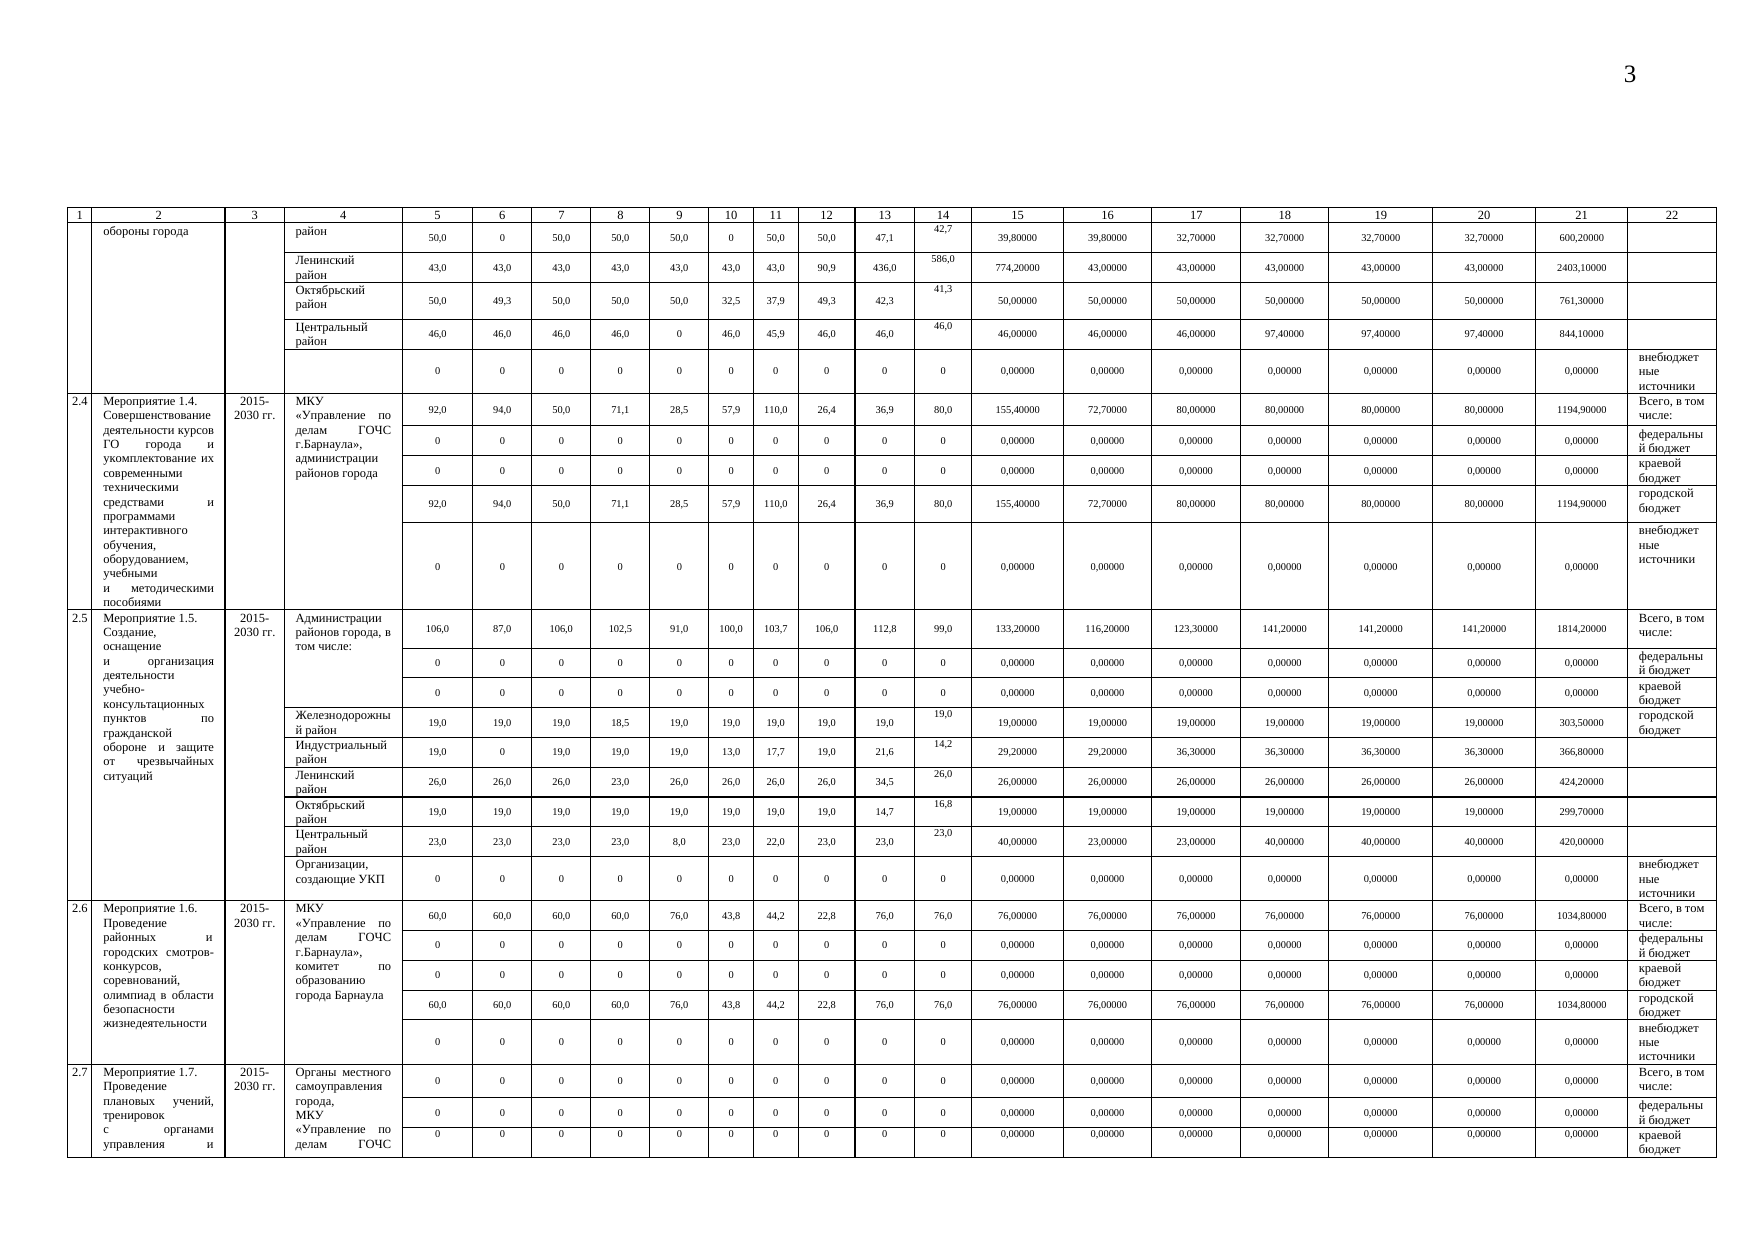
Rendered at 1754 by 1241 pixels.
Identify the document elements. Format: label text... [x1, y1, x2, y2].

table_cell 43,8 [709, 901, 753, 930]
table_cell Ленинский район [285, 768, 402, 796]
table_cell 76,00000 [972, 901, 1063, 930]
table_cell 0,00000 [1064, 350, 1151, 393]
table_cell 19,00000 [1241, 708, 1328, 737]
table_cell 22,0 [754, 827, 798, 856]
table_cell 299,70000 [1536, 798, 1627, 826]
table_header 9 [650, 208, 708, 222]
table_cell 19,0 [856, 708, 914, 737]
table_cell 46,00000 [1152, 320, 1240, 348]
table_cell 0,00000 [972, 931, 1063, 960]
table_cell 19,00000 [972, 708, 1063, 737]
table_cell 0 [591, 1128, 649, 1157]
table_cell краевой бюджет [1628, 961, 1716, 989]
table_cell 50,0 [799, 223, 854, 252]
table_cell 19,0 [473, 798, 531, 826]
table_cell 1194,90000 [1536, 394, 1627, 425]
table_cell 19,0 [915, 708, 971, 737]
table_cell 0,00000 [1536, 857, 1627, 900]
table_cell 0 [754, 678, 798, 707]
table_cell 0,00000 [1241, 678, 1328, 707]
table_cell 0 [473, 1098, 531, 1127]
table_cell 0 [532, 1020, 590, 1063]
table_cell 23,0 [532, 827, 590, 856]
table_cell 0,00000 [1152, 649, 1240, 677]
table_cell 0,00000 [1536, 1098, 1627, 1127]
table_header 11 [754, 208, 798, 222]
table_cell 0 [650, 857, 708, 900]
table_cell городской бюджет [1628, 708, 1716, 737]
table_cell 36,9 [856, 394, 914, 425]
table_cell 13,0 [709, 738, 753, 767]
table_cell 0 [915, 426, 971, 455]
table_header 1 [68, 208, 91, 222]
table_cell 0,00000 [1241, 350, 1328, 393]
table_cell 46,0 [915, 320, 971, 348]
table_cell 26,00000 [1433, 768, 1535, 796]
table_cell 32,5 [709, 283, 753, 319]
table_cell 2.5 [68, 610, 91, 900]
table_cell 586,0 [915, 253, 971, 282]
table_cell 26,00000 [1241, 768, 1328, 796]
table_cell 0,00000 [1241, 1065, 1328, 1097]
table_header 5 [403, 208, 472, 222]
table_cell 76,0 [650, 901, 708, 930]
table_cell краевой бюджет [1628, 678, 1716, 707]
table_cell 45,9 [754, 320, 798, 348]
table_cell 0,00000 [1152, 678, 1240, 707]
table_cell 50,00000 [1152, 283, 1240, 319]
table_cell 47,1 [856, 223, 914, 252]
table_cell 0 [915, 1128, 971, 1157]
table_cell 0 [856, 1128, 914, 1157]
table_cell 43,00000 [1064, 253, 1151, 282]
table_header 2 [92, 208, 224, 222]
table_cell 0,00000 [1064, 1098, 1151, 1127]
table_cell 50,0 [532, 223, 590, 252]
table_cell 0 [532, 1128, 590, 1157]
table_cell Организации, создающие УКП [285, 857, 402, 900]
table_cell 23,0 [591, 768, 649, 796]
table_cell 0 [532, 857, 590, 900]
table_cell краевой бюджет [1628, 1128, 1716, 1157]
table_cell 26,0 [799, 768, 854, 796]
table_cell 0,00000 [1152, 857, 1240, 900]
table_cell 303,50000 [1536, 708, 1627, 737]
table_cell 50,0 [532, 283, 590, 319]
table_cell 0 [709, 523, 753, 609]
table_cell 19,0 [709, 798, 753, 826]
table_cell федеральный бюджет [1628, 931, 1716, 960]
table_cell 0 [532, 678, 590, 707]
table_cell внебюджетные источники [1628, 350, 1716, 393]
table_cell 0,00000 [1536, 1020, 1627, 1063]
table_cell 0,00000 [1241, 456, 1328, 485]
table_cell [1628, 738, 1716, 767]
table_cell 32,70000 [1241, 223, 1328, 252]
table_cell 0 [650, 456, 708, 485]
table_cell 0 [856, 456, 914, 485]
table_cell 0,00000 [1152, 961, 1240, 989]
table_cell 0,00000 [1152, 426, 1240, 455]
table_cell 19,00000 [1064, 708, 1151, 737]
table_header 12 [799, 208, 854, 222]
table_cell 19,0 [591, 798, 649, 826]
table_cell МКУ «Управление по делам ГОЧС г.Барнаула», администрации районов города [285, 394, 402, 609]
table_cell Железнодорожный район [285, 708, 402, 737]
table_cell 0,00000 [1536, 678, 1627, 707]
table_cell 97,40000 [1329, 320, 1432, 348]
table_cell 76,00000 [1152, 991, 1240, 1019]
table_cell 23,0 [915, 827, 971, 856]
table_cell 26,00000 [972, 768, 1063, 796]
table_cell 0 [473, 931, 531, 960]
table_cell 0 [915, 456, 971, 485]
table_cell 0,00000 [1329, 649, 1432, 677]
table_cell 0,00000 [1536, 649, 1627, 677]
table_cell 44,2 [754, 901, 798, 930]
table_cell 0,00000 [1329, 961, 1432, 989]
table_cell 32,70000 [1152, 223, 1240, 252]
table_cell 92,0 [403, 486, 472, 522]
table_cell 76,00000 [1433, 901, 1535, 930]
table_cell 0 [709, 961, 753, 989]
table_cell 0 [650, 320, 708, 348]
table_cell 43,0 [403, 253, 472, 282]
table_cell 40,00000 [1241, 827, 1328, 856]
table_cell 0 [856, 961, 914, 989]
table_cell 23,0 [799, 827, 854, 856]
table_cell 0,00000 [972, 649, 1063, 677]
table_cell 57,9 [709, 394, 753, 425]
table_cell 40,00000 [972, 827, 1063, 856]
table_cell 0 [532, 426, 590, 455]
table_cell 80,00000 [1152, 486, 1240, 522]
table_cell 76,00000 [1152, 901, 1240, 930]
table_cell 0,00000 [972, 961, 1063, 989]
table_cell 0 [754, 426, 798, 455]
table_cell 2015- 2030 гг. [226, 610, 284, 900]
table_cell 19,0 [709, 708, 753, 737]
table_cell 50,0 [591, 283, 649, 319]
table_cell 50,00000 [1433, 283, 1535, 319]
table_cell 0 [591, 456, 649, 485]
table_cell 14,2 [915, 738, 971, 767]
table_cell 0,00000 [1064, 961, 1151, 989]
table_cell [1628, 827, 1716, 856]
table_cell 0,00000 [1329, 456, 1432, 485]
table_cell Индустриальный район [285, 738, 402, 767]
table_cell 0 [799, 426, 854, 455]
table_cell 0 [650, 1098, 708, 1127]
table_cell 37,9 [754, 283, 798, 319]
table_cell 46,0 [591, 320, 649, 348]
table_cell 0 [473, 350, 531, 393]
table_cell 19,00000 [1152, 798, 1240, 826]
table_cell 43,0 [650, 253, 708, 282]
table_header 20 [1433, 208, 1535, 222]
table_cell 0,00000 [1152, 1020, 1240, 1063]
table_cell 0 [473, 649, 531, 677]
table_cell 19,00000 [1152, 708, 1240, 737]
table_cell 103,7 [754, 610, 798, 647]
table_cell [1628, 283, 1716, 319]
table_cell 0,00000 [1536, 426, 1627, 455]
table_cell 60,0 [532, 991, 590, 1019]
table_cell 50,0 [532, 394, 590, 425]
table_cell 0 [709, 350, 753, 393]
table_cell внебюджетные источники [1628, 523, 1716, 609]
table_cell 0 [856, 426, 914, 455]
table_cell 116,20000 [1064, 610, 1151, 647]
table_cell 2403,10000 [1536, 253, 1627, 282]
table_cell 29,20000 [1064, 738, 1151, 767]
table_cell городской бюджет [1628, 486, 1716, 522]
table_cell 0 [915, 1065, 971, 1097]
table_cell 0,00000 [1064, 1128, 1151, 1157]
table_cell 0 [799, 961, 854, 989]
table_cell 46,00000 [1064, 320, 1151, 348]
table_cell 0 [473, 223, 531, 252]
table_cell 19,0 [799, 798, 854, 826]
table_cell 0,00000 [1152, 931, 1240, 960]
table_cell 0 [403, 350, 472, 393]
table_cell 0 [591, 857, 649, 900]
table_cell 0 [709, 426, 753, 455]
table_cell 0,00000 [1152, 1128, 1240, 1157]
table_cell 19,00000 [1329, 708, 1432, 737]
table_cell 18,5 [591, 708, 649, 737]
table_cell 43,0 [473, 253, 531, 282]
table_cell 40,00000 [1329, 827, 1432, 856]
table_cell 46,0 [799, 320, 854, 348]
table_cell 0,00000 [1433, 961, 1535, 989]
table_cell 0 [754, 931, 798, 960]
table_cell 43,00000 [1152, 253, 1240, 282]
table_cell внебюджетные источники [1628, 1020, 1716, 1063]
table_cell 0 [754, 523, 798, 609]
table_cell 19,0 [532, 708, 590, 737]
table_cell [1628, 798, 1716, 826]
table_cell [285, 350, 402, 393]
table_cell 39,80000 [972, 223, 1063, 252]
table_cell 19,00000 [1433, 708, 1535, 737]
table_header 8 [591, 208, 649, 222]
table_cell 0 [754, 1098, 798, 1127]
table_cell 0 [473, 678, 531, 707]
table_cell 0 [473, 456, 531, 485]
table_cell 94,0 [473, 394, 531, 425]
table_cell 0 [709, 1065, 753, 1097]
table_cell 32,70000 [1329, 223, 1432, 252]
table_cell 26,00000 [1152, 768, 1240, 796]
table_cell 80,0 [915, 394, 971, 425]
table_cell 0 [709, 649, 753, 677]
table_cell 106,0 [403, 610, 472, 647]
table_cell 43,0 [532, 253, 590, 282]
table_cell 0 [591, 1065, 649, 1097]
table_cell 102,5 [591, 610, 649, 647]
table_cell 0,00000 [972, 456, 1063, 485]
table_cell 23,0 [591, 827, 649, 856]
table_cell 0 [754, 649, 798, 677]
table_cell 155,40000 [972, 394, 1063, 425]
table_cell 94,0 [473, 486, 531, 522]
table_cell 0 [403, 426, 472, 455]
table_header 18 [1241, 208, 1328, 222]
table_cell 0 [799, 857, 854, 900]
table_cell Центральный район [285, 827, 402, 856]
table_cell 43,0 [591, 253, 649, 282]
table_cell Ленинский район [285, 253, 402, 282]
table_cell 72,70000 [1064, 394, 1151, 425]
table_cell 60,0 [403, 901, 472, 930]
table_cell 76,00000 [1064, 901, 1151, 930]
table_cell 19,0 [473, 708, 531, 737]
table_cell 0 [473, 426, 531, 455]
table_cell Октябрьский район [285, 283, 402, 319]
table_cell 26,0 [915, 768, 971, 796]
table_cell Органы местного самоуправления города, МКУ «Управление по делам ГОЧС г.Барнаула», администрации районов города, организации города [285, 1065, 402, 1157]
table_cell 0 [856, 931, 914, 960]
table_cell 23,00000 [1152, 827, 1240, 856]
table_cell 0 [473, 1065, 531, 1097]
table_cell 29,20000 [972, 738, 1063, 767]
table_cell 0,00000 [1064, 857, 1151, 900]
table_cell 76,00000 [1329, 991, 1432, 1019]
table_cell 0 [754, 350, 798, 393]
table_cell 100,0 [709, 610, 753, 647]
table_cell 40,00000 [1433, 827, 1535, 856]
table_cell 0 [532, 523, 590, 609]
table_cell 0 [799, 649, 854, 677]
table_header 16 [1064, 208, 1151, 222]
table_header 4 [285, 208, 402, 222]
table_cell 80,00000 [1241, 486, 1328, 522]
table_header 10 [709, 208, 753, 222]
table_cell 0 [799, 1098, 854, 1127]
table_cell 43,0 [754, 253, 798, 282]
table_cell 2.7 [68, 1065, 91, 1157]
table_cell 19,00000 [1433, 798, 1535, 826]
table_cell 141,20000 [1433, 610, 1535, 647]
table_cell 0 [856, 350, 914, 393]
table_header 21 [1536, 208, 1627, 222]
table_cell 0 [915, 678, 971, 707]
table_cell 0,00000 [1241, 1098, 1328, 1127]
table_cell 76,0 [650, 991, 708, 1019]
table_cell 141,20000 [1329, 610, 1432, 647]
table_cell 0,00000 [1433, 456, 1535, 485]
table_cell 1034,80000 [1536, 991, 1627, 1019]
table_cell 0,00000 [1536, 1128, 1627, 1157]
table_cell 0 [915, 350, 971, 393]
table_cell федеральный бюджет [1628, 649, 1716, 677]
table_cell Всего, в том числе: [1628, 610, 1716, 647]
table_cell 0 [799, 1020, 854, 1063]
table_cell 0 [799, 456, 854, 485]
table_cell 0 [591, 931, 649, 960]
table_cell 60,0 [591, 991, 649, 1019]
table_cell 0 [532, 1098, 590, 1127]
table_cell 34,5 [856, 768, 914, 796]
table_cell 0 [799, 931, 854, 960]
table_cell 0,00000 [1064, 678, 1151, 707]
table_cell 2.4 [68, 394, 91, 609]
table_cell 0 [403, 1128, 472, 1157]
table_cell 32,70000 [1433, 223, 1535, 252]
table_cell 141,20000 [1241, 610, 1328, 647]
table_cell 2.6 [68, 901, 91, 1063]
table_cell 0,00000 [1241, 523, 1328, 609]
table_cell 60,0 [473, 991, 531, 1019]
table_cell 76,00000 [1241, 901, 1328, 930]
table_cell 0 [532, 931, 590, 960]
table_cell 0 [650, 961, 708, 989]
table_cell 0 [799, 350, 854, 393]
table_cell 19,0 [532, 798, 590, 826]
table_cell 46,00000 [972, 320, 1063, 348]
table_cell 0,00000 [1152, 523, 1240, 609]
table_cell 36,30000 [1241, 738, 1328, 767]
table_cell 0,00000 [1433, 1065, 1535, 1097]
table_cell 50,00000 [1241, 283, 1328, 319]
table_cell 0,00000 [1241, 931, 1328, 960]
table_cell 0 [856, 1098, 914, 1127]
table_cell 19,0 [650, 798, 708, 826]
table_cell 0,00000 [972, 1128, 1063, 1157]
table_cell 0 [856, 678, 914, 707]
table_cell 0,00000 [972, 426, 1063, 455]
table_cell 39,80000 [1064, 223, 1151, 252]
table_cell 0,00000 [1064, 649, 1151, 677]
table_cell 76,00000 [1241, 991, 1328, 1019]
table_cell Октябрьский район [285, 798, 402, 826]
table_cell 19,0 [403, 798, 472, 826]
table_cell 110,0 [754, 394, 798, 425]
table_cell 0,00000 [1329, 931, 1432, 960]
table_cell 16,8 [915, 798, 971, 826]
table_cell 50,00000 [972, 283, 1063, 319]
table_cell 80,0 [915, 486, 971, 522]
table_cell 0,00000 [1433, 857, 1535, 900]
table_cell 46,0 [709, 320, 753, 348]
table_cell 99,0 [915, 610, 971, 647]
table_cell 0,00000 [1433, 1020, 1535, 1063]
table_cell 0 [650, 350, 708, 393]
table_cell 60,0 [532, 901, 590, 930]
table_cell 0,00000 [1536, 350, 1627, 393]
table_cell 0,00000 [1329, 1065, 1432, 1097]
table_cell 0,00000 [1064, 1065, 1151, 1097]
table_cell 0 [591, 1098, 649, 1127]
table_cell 0 [403, 523, 472, 609]
table_cell 0 [915, 1098, 971, 1127]
table_header 15 [972, 208, 1063, 222]
table_cell 28,5 [650, 486, 708, 522]
table_cell 0 [856, 523, 914, 609]
table_cell 0,00000 [1329, 1128, 1432, 1157]
table_cell 0 [650, 1065, 708, 1097]
table_cell 0 [591, 1020, 649, 1063]
table_cell 0 [709, 1098, 753, 1127]
table_cell 22,8 [799, 901, 854, 930]
table_cell 36,30000 [1329, 738, 1432, 767]
table_cell Всего, в том числе: [1628, 1065, 1716, 1097]
table_cell [1628, 320, 1716, 348]
table_cell 44,2 [754, 991, 798, 1019]
table_cell 0,00000 [1433, 426, 1535, 455]
table_cell 0,00000 [972, 1020, 1063, 1063]
table_cell 0 [709, 1128, 753, 1157]
table_cell 0,00000 [1433, 1098, 1535, 1127]
table_cell 50,0 [591, 223, 649, 252]
table_cell 0,00000 [1241, 1128, 1328, 1157]
table_cell 106,0 [532, 610, 590, 647]
table_cell 26,0 [403, 768, 472, 796]
table_cell 80,00000 [1433, 486, 1535, 522]
table_cell 106,0 [799, 610, 854, 647]
table_cell 420,00000 [1536, 827, 1627, 856]
table_cell 0 [403, 456, 472, 485]
table_cell 0 [650, 523, 708, 609]
table_cell 43,00000 [1241, 253, 1328, 282]
table_cell 19,0 [650, 708, 708, 737]
table_cell 0 [473, 523, 531, 609]
table_cell 26,00000 [1064, 768, 1151, 796]
table_header 17 [1152, 208, 1240, 222]
table_cell 0,00000 [972, 1065, 1063, 1097]
table_cell 80,00000 [1329, 394, 1432, 425]
table_cell 0 [403, 1065, 472, 1097]
table_cell 0,00000 [1152, 1065, 1240, 1097]
table_cell 0 [532, 649, 590, 677]
table_cell 761,30000 [1536, 283, 1627, 319]
table_cell 14,7 [856, 798, 914, 826]
table_header 7 [532, 208, 590, 222]
table_cell 19,0 [532, 738, 590, 767]
table_header 14 [915, 208, 971, 222]
table_cell 76,00000 [1433, 991, 1535, 1019]
table_cell 0,00000 [1064, 1020, 1151, 1063]
table_cell 50,00000 [1329, 283, 1432, 319]
table_cell 774,20000 [972, 253, 1063, 282]
table_cell 424,20000 [1536, 768, 1627, 796]
table_cell 1194,90000 [1536, 486, 1627, 522]
table_cell 26,4 [799, 394, 854, 425]
table_cell 46,0 [532, 320, 590, 348]
table_cell 0,00000 [972, 350, 1063, 393]
table_cell 46,0 [473, 320, 531, 348]
table_cell внебюджетные источники [1628, 857, 1716, 900]
table_cell 76,0 [856, 991, 914, 1019]
table_cell 0,00000 [1433, 678, 1535, 707]
table_cell 112,8 [856, 610, 914, 647]
table_cell 23,0 [403, 827, 472, 856]
table_cell 0,00000 [1329, 523, 1432, 609]
table_cell 23,0 [709, 827, 753, 856]
table_cell 19,00000 [1241, 798, 1328, 826]
table_cell 36,9 [856, 486, 914, 522]
table_cell 0,00000 [972, 857, 1063, 900]
table_cell федеральный бюджет [1628, 1098, 1716, 1127]
table_cell 0 [403, 649, 472, 677]
table_cell 0,00000 [1433, 931, 1535, 960]
table_cell 26,0 [532, 768, 590, 796]
table_cell 80,00000 [1152, 394, 1240, 425]
table_cell 43,8 [709, 991, 753, 1019]
table_cell 0 [799, 678, 854, 707]
table_cell 0,00000 [1241, 1020, 1328, 1063]
table_cell 0 [403, 857, 472, 900]
table_cell 23,0 [856, 827, 914, 856]
table_cell Всего, в том числе: [1628, 394, 1716, 425]
table_cell 0,00000 [1433, 523, 1535, 609]
table_cell 50,0 [403, 283, 472, 319]
table_cell 0 [915, 649, 971, 677]
table_header 13 [856, 208, 914, 222]
table_cell 19,00000 [1329, 798, 1432, 826]
table_cell 0 [650, 426, 708, 455]
table_cell 19,0 [591, 738, 649, 767]
table_cell 50,00000 [1064, 283, 1151, 319]
table_cell 0 [915, 1020, 971, 1063]
table_cell 0 [709, 223, 753, 252]
table_cell 366,80000 [1536, 738, 1627, 767]
table_cell 0,00000 [1536, 456, 1627, 485]
table_cell 0,00000 [1152, 350, 1240, 393]
table_cell 19,0 [754, 708, 798, 737]
table_cell Мероприятие 1.4. Совершенствование деятельности курсов ГО города и укомплектование их современными техническими средствами и программами интерактивного обучения, оборудованием, учебными и методическими пособиями [92, 394, 224, 609]
table_cell 19,00000 [972, 798, 1063, 826]
table_cell 49,3 [473, 283, 531, 319]
table_cell [1628, 768, 1716, 796]
table_cell 19,00000 [1064, 798, 1151, 826]
table_cell городской бюджет [1628, 991, 1716, 1019]
table_cell 90,9 [799, 253, 854, 282]
table_cell федеральный бюджет [1628, 426, 1716, 455]
table_cell 0,00000 [1152, 456, 1240, 485]
table_cell 0 [591, 523, 649, 609]
table_cell 0,00000 [1329, 857, 1432, 900]
table_cell 36,30000 [1433, 738, 1535, 767]
table_cell 49,3 [799, 283, 854, 319]
table_cell 0 [915, 961, 971, 989]
table_cell 60,0 [403, 991, 472, 1019]
table_cell 50,0 [650, 223, 708, 252]
table_cell 8,0 [650, 827, 708, 856]
table_cell 76,0 [856, 901, 914, 930]
table_cell 0 [650, 649, 708, 677]
table_cell Индустриальный район [285, 223, 402, 252]
table_cell 0 [915, 523, 971, 609]
table_cell 26,0 [754, 768, 798, 796]
table_cell 76,0 [915, 901, 971, 930]
table_cell 71,1 [591, 394, 649, 425]
table_cell 0 [591, 426, 649, 455]
table_cell 0 [856, 649, 914, 677]
table_cell 57,9 [709, 486, 753, 522]
table_cell 19,0 [403, 738, 472, 767]
table_cell 71,1 [591, 486, 649, 522]
table_cell 0 [650, 678, 708, 707]
table_cell 23,0 [473, 827, 531, 856]
table_cell 0,00000 [1536, 961, 1627, 989]
table_cell 1814,20000 [1536, 610, 1627, 647]
table_cell 0,00000 [1329, 426, 1432, 455]
table_cell 0,00000 [1329, 350, 1432, 393]
table_cell 87,0 [473, 610, 531, 647]
table_cell 0 [473, 1020, 531, 1063]
table_cell 17,7 [754, 738, 798, 767]
table_cell 0 [650, 931, 708, 960]
table_cell 0 [799, 1128, 854, 1157]
table_cell 0 [403, 961, 472, 989]
table_cell 0 [473, 1128, 531, 1157]
table_cell 0,00000 [1536, 523, 1627, 609]
table_header 6 [473, 208, 531, 222]
table_cell 0,00000 [1241, 857, 1328, 900]
table_cell Всего, в том числе: [1628, 901, 1716, 930]
table_cell 0,00000 [1241, 426, 1328, 455]
table_header 3 [226, 208, 284, 222]
table_cell 80,00000 [1329, 486, 1432, 522]
table_cell 43,00000 [1329, 253, 1432, 282]
table_cell 0 [915, 857, 971, 900]
table_cell 0,00000 [972, 678, 1063, 707]
table_cell 43,00000 [1433, 253, 1535, 282]
table_cell 2015- 2030 гг. [226, 394, 284, 609]
table_cell 0,00000 [972, 1098, 1063, 1127]
table_cell 0,00000 [1329, 1020, 1432, 1063]
table_cell Центральный район [285, 320, 402, 348]
table_cell 97,40000 [1241, 320, 1328, 348]
table_cell 0 [532, 456, 590, 485]
table_cell 0,00000 [1433, 649, 1535, 677]
table_cell 0,00000 [1241, 961, 1328, 989]
table_cell [1628, 223, 1716, 252]
table_cell 0 [754, 961, 798, 989]
table_cell 0,00000 [1433, 1128, 1535, 1157]
table_cell 0 [591, 350, 649, 393]
table_cell 0 [754, 1020, 798, 1063]
table_cell 23,00000 [1064, 827, 1151, 856]
table_cell 42,7 [915, 223, 971, 252]
table_cell 0,00000 [1064, 456, 1151, 485]
table_cell 0,00000 [1241, 649, 1328, 677]
table_cell 0 [403, 678, 472, 707]
table_cell 0,00000 [1064, 931, 1151, 960]
table_cell 19,0 [799, 708, 854, 737]
table_cell 0 [799, 1065, 854, 1097]
table_cell 26,4 [799, 486, 854, 522]
table_cell 0 [403, 931, 472, 960]
table_cell 0 [709, 857, 753, 900]
table_cell 123,30000 [1152, 610, 1240, 647]
table_cell Мероприятие 1.5. Создание, оснащение и организация деятельности учебно-консультационных пунктов по гражданской обороне и защите от чрезвычайных ситуаций [92, 610, 224, 900]
table_cell 97,40000 [1433, 320, 1535, 348]
table_cell 2015- 2030 гг. [226, 1065, 284, 1157]
table_cell 19,0 [650, 738, 708, 767]
table_cell 0 [799, 523, 854, 609]
table_cell 41,3 [915, 283, 971, 319]
table_cell 72,70000 [1064, 486, 1151, 522]
table_header 22 [1628, 208, 1716, 222]
table_cell 76,00000 [1064, 991, 1151, 1019]
table_cell 0,00000 [972, 523, 1063, 609]
table_cell 26,0 [709, 768, 753, 796]
table_cell 0 [754, 1065, 798, 1097]
table_cell 0,00000 [1536, 931, 1627, 960]
table_cell 0 [591, 961, 649, 989]
table_cell 0 [403, 1098, 472, 1127]
table_cell 0 [709, 1020, 753, 1063]
table_cell 0 [650, 1020, 708, 1063]
table_cell 2015- 2030 гг. [226, 901, 284, 1063]
table_cell 0 [915, 931, 971, 960]
table_cell 1034,80000 [1536, 901, 1627, 930]
table_cell 0 [650, 1128, 708, 1157]
table_cell 0,00000 [1329, 1098, 1432, 1127]
table_cell 133,20000 [972, 610, 1063, 647]
table_cell [1628, 253, 1716, 282]
table_cell 0,00000 [1152, 1098, 1240, 1127]
table_cell 110,0 [754, 486, 798, 522]
table_cell 50,0 [754, 223, 798, 252]
table_cell 76,0 [915, 991, 971, 1019]
table_cell 0 [473, 738, 531, 767]
table_cell 46,0 [856, 320, 914, 348]
table_cell 50,0 [403, 223, 472, 252]
table_cell 0 [709, 931, 753, 960]
table_cell 21,6 [856, 738, 914, 767]
table_cell 0,00000 [1064, 426, 1151, 455]
table_cell 0 [754, 456, 798, 485]
table_cell 0 [473, 857, 531, 900]
table_cell 436,0 [856, 253, 914, 282]
table_cell Администрации районов города, в том числе: [285, 610, 402, 707]
table_cell краевой бюджет [1628, 456, 1716, 485]
table_cell 0 [754, 1128, 798, 1157]
table_cell 60,0 [473, 901, 531, 930]
table_cell 0 [856, 1065, 914, 1097]
table_cell 0,00000 [1329, 678, 1432, 707]
table_cell 22,8 [799, 991, 854, 1019]
table_cell 0 [856, 857, 914, 900]
table_cell 600,20000 [1536, 223, 1627, 252]
table_cell 0 [403, 1020, 472, 1063]
table_cell 76,00000 [972, 991, 1063, 1019]
table_cell 0 [856, 1020, 914, 1063]
table_cell 26,0 [473, 768, 531, 796]
table_cell 50,0 [650, 283, 708, 319]
table_cell 0,00000 [1536, 1065, 1627, 1097]
table_cell 43,0 [709, 253, 753, 282]
table_cell 50,0 [532, 486, 590, 522]
table_cell 26,00000 [1329, 768, 1432, 796]
table_cell 76,00000 [1329, 901, 1432, 930]
table_cell 0 [709, 678, 753, 707]
table_cell 0 [754, 857, 798, 900]
table_cell 19,0 [799, 738, 854, 767]
table_cell 19,0 [754, 798, 798, 826]
table_cell 92,0 [403, 394, 472, 425]
table_cell 46,0 [403, 320, 472, 348]
table_cell 0 [532, 961, 590, 989]
table_cell 42,3 [856, 283, 914, 319]
table_cell 0 [591, 678, 649, 707]
table_cell Мероприятие 1.7. Проведение плановых учений, тренировок с органами управления и силами гражданской обороны и городского звена РСЧС [92, 1065, 224, 1157]
table_cell 80,00000 [1241, 394, 1328, 425]
table_cell 0 [532, 1065, 590, 1097]
table_cell 60,0 [591, 901, 649, 930]
table_cell 0 [532, 350, 590, 393]
table_cell 91,0 [650, 610, 708, 647]
table_cell 36,30000 [1152, 738, 1240, 767]
table_cell 26,0 [650, 768, 708, 796]
table_cell 155,40000 [972, 486, 1063, 522]
table_cell 0 [473, 961, 531, 989]
table_cell 28,5 [650, 394, 708, 425]
table_cell 0,00000 [1064, 523, 1151, 609]
table_cell МКУ «Управление по делам ГОЧС г.Барнаула», комитет по образованию города Барнаула [285, 901, 402, 1063]
table_cell 80,00000 [1433, 394, 1535, 425]
table_cell 0 [591, 649, 649, 677]
table_header 19 [1329, 208, 1432, 222]
table_cell 0,00000 [1433, 350, 1535, 393]
table_cell 0 [709, 456, 753, 485]
table_cell 19,0 [403, 708, 472, 737]
table_cell Мероприятие 1.6. Проведение районных и городских смотров-конкурсов, соревнований, олимпиад в области безопасности жизнедеятельности [92, 901, 224, 1063]
table_cell 844,10000 [1536, 320, 1627, 348]
